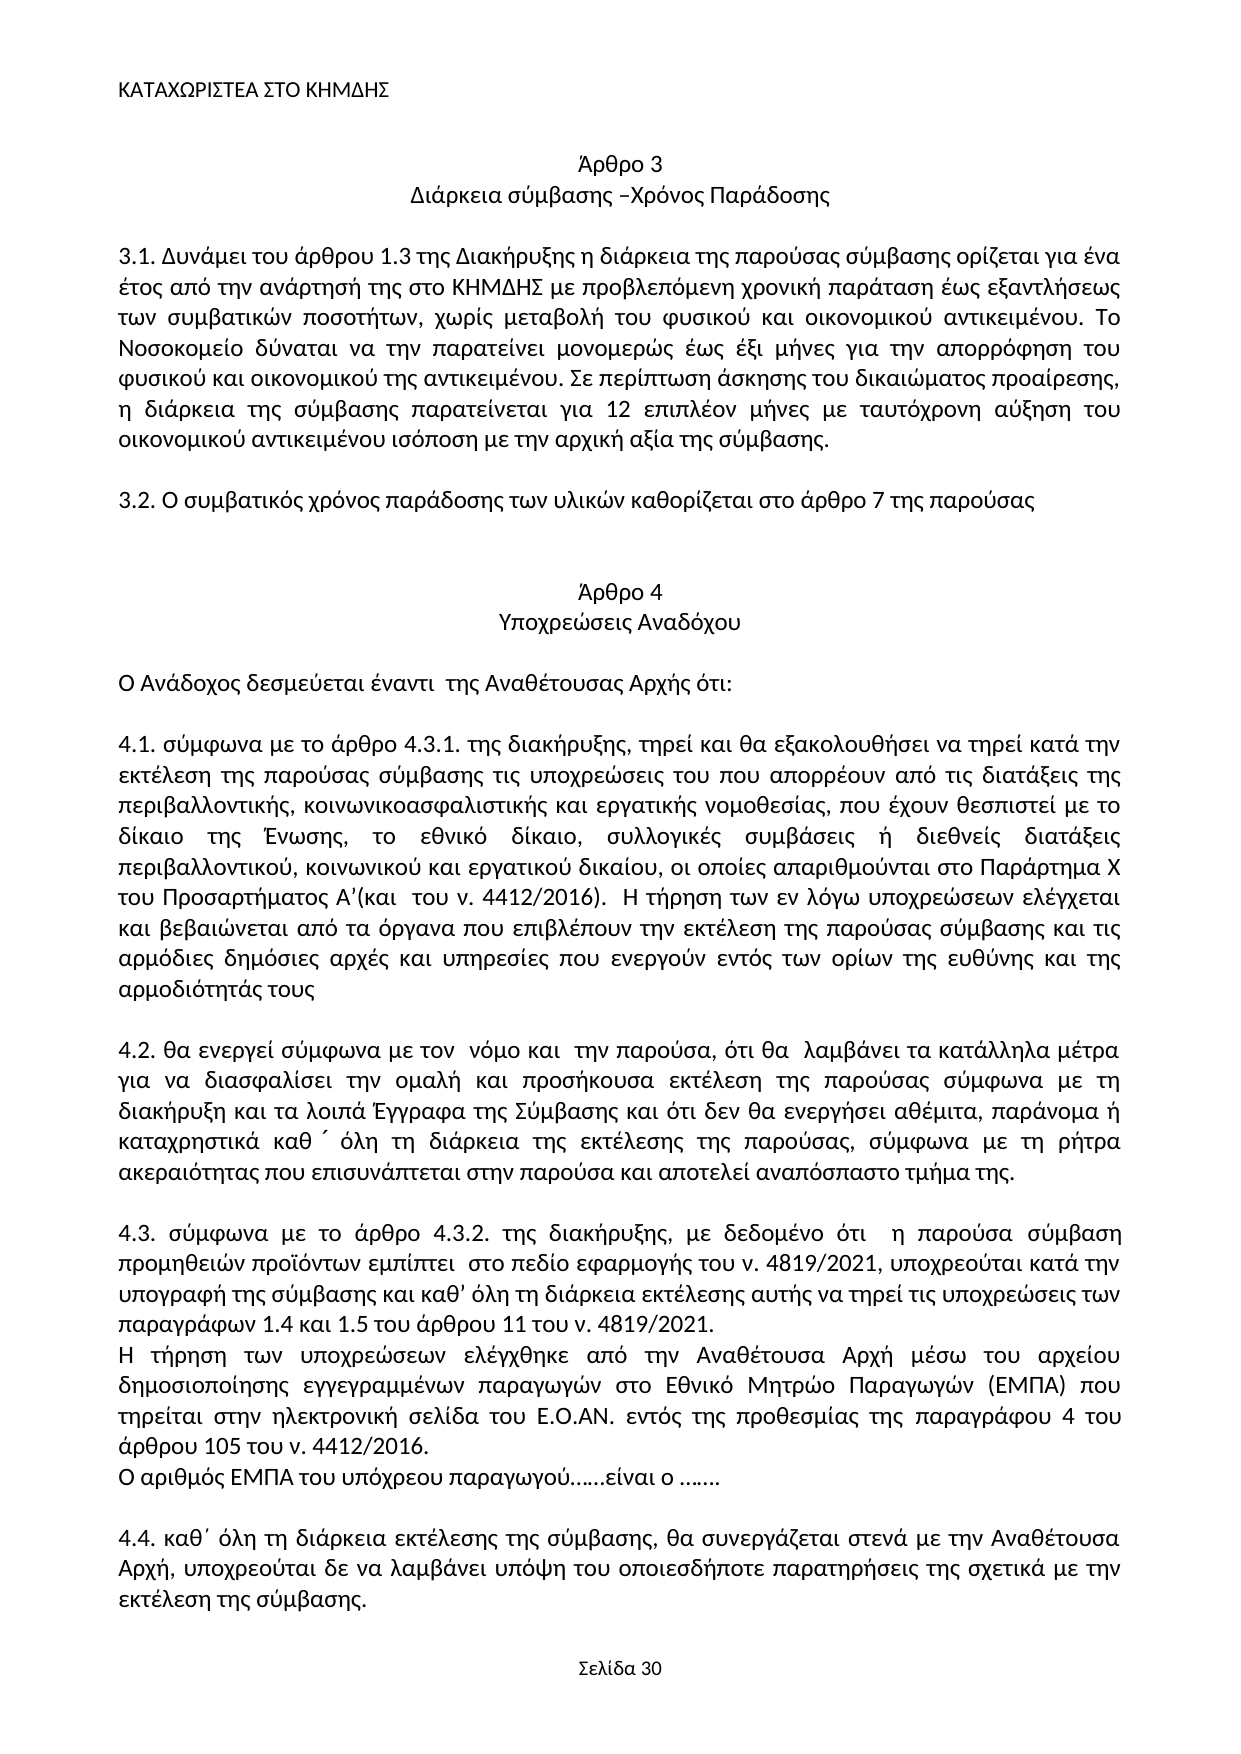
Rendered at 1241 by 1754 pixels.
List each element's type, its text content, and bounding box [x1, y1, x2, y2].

text 4.1. σύμφωνα με το άρθρο 4.3.1. της διακήρυξης, τηρεί και θα εξακολουθήσει να τηρεί κατά την εκτέλεση της παρούσας σύμβασης τις υποχρεώσεις του που απορρέουν από τις διατάξεις της περιβαλλοντικής, κοινωνικοασφαλιστικής και εργατικής νομοθεσίας, που έχουν θεσπιστεί με το δίκαιο της Ένωσης, το εθνικό δίκαιο, συλλογικές συμβάσεις ή διεθνείς διατάξεις περιβαλλοντικού, κοινωνικού και εργατικού δικαίου, οι οποίες απαριθμούνται στο Παράρτημα Χ του Προσαρτήματος Α’(και του ν. 4412/2016). Η τήρηση των εν λόγω υποχρεώσεων ελέγχεται και βεβαιώνεται από τα όργανα που επιβλέπουν την εκτέλεση της παρούσας σύμβασης και τις αρμόδιες δημόσιες αρχές και υπηρεσίες που ενεργούν εντός των ορίων της ευθύνης και της αρμοδιότητάς τους [118, 728, 1122, 1003]
text Υποχρεώσεις Αναδόχου [118, 606, 1122, 637]
text Άρθρο 4 [118, 576, 1122, 606]
text 4.3. σύμφωνα με το άρθρο 4.3.2. της διακήρυξης, με δεδομένο ότι η παρούσα σύμβαση προμηθειών προϊόντων εμπίπτει στο πεδίο εφαρμογής του ν. 4819/2021, υποχρεούται κατά την υπογραφή της σύμβασης και καθ’ όλη τη διάρκεια εκτέλεσης αυτής να τηρεί τις υποχρεώσεις των παραγράφων 1.4 και 1.5 του άρθρου 11 του ν. 4819/2021. [118, 1217, 1122, 1339]
text 4.2. θα ενεργεί σύμφωνα με τον νόμο και την παρούσα, ότι θα λαμβάνει τα κατάλληλα μέτρα για να διασφαλίσει την ομαλή και προσήκουσα εκτέλεση της παρούσας σύμφωνα με τη διακήρυξη και τα λοιπά Έγγραφα της Σύμβασης και ότι δεν θα ενεργήσει αθέμιτα, παράνομα ή καταχρηστικά καθ ́ όλη τη διάρκεια της εκτέλεσης της παρούσας, σύμφωνα με τη ρήτρα ακεραιότητας που επισυνάπτεται στην παρούσα και αποτελεί αναπόσπαστο τμήμα της. [118, 1034, 1122, 1186]
text 3.1. Δυνάμει του άρθρου 1.3 της Διακήρυξης η διάρκεια της παρούσας σύμβασης ορίζεται για ένα έτος από την ανάρτησή της στο ΚΗΜΔΗΣ με προβλεπόμενη χρονική παράταση έως εξαντλήσεως των συμβατικών ποσοτήτων, χωρίς μεταβολή του φυσικού και οικονομικού αντικειμένου. Το Νοσοκομείο δύναται να την παρατείνει μονομερώς έως έξι μήνες για την απορρόφηση του φυσικού και οικονομικού της αντικειμένου. Σε περίπτωση άσκησης του δικαιώματος προαίρεσης, η διάρκεια της σύμβασης παρατείνεται για 12 επιπλέον μήνες με ταυτόχρονη αύξηση του οικονομικού αντικειμένου ισόποση με την αρχική αξία της σύμβασης. [118, 240, 1122, 454]
text Διάρκεια σύμβασης –Χρόνος Παράδοσης [118, 179, 1122, 210]
text Άρθρο 3 [118, 149, 1122, 179]
text 4.4. καθ΄ όλη τη διάρκεια εκτέλεσης της σύμβασης, θα συνεργάζεται στενά με την Αναθέτουσα Αρχή, υποχρεούται δε να λαμβάνει υπόψη του οποιεσδήποτε παρατηρήσεις της σχετικά με την εκτέλεση της σύμβασης. [118, 1522, 1122, 1614]
text Ο αριθμός ΕΜΠΑ του υπόχρεου παραγωγού……είναι ο ……. [118, 1461, 1122, 1492]
text Η τήρηση των υποχρεώσεων ελέγχθηκε από την Αναθέτουσα Αρχή μέσω του αρχείου δημοσιοποίησης εγγεγραμμένων παραγωγών στο Εθνικό Μητρώο Παραγωγών (ΕΜΠΑ) που τηρείται στην ηλεκτρονική σελίδα του Ε.Ο.ΑΝ. εντός της προθεσμίας της παραγράφου 4 του άρθρου 105 του ν. 4412/2016. [118, 1339, 1122, 1461]
text Ο Ανάδοχος δεσμεύεται έναντι της Αναθέτουσας Αρχής ότι: [118, 667, 1122, 698]
text 3.2. Ο συμβατικός χρόνος παράδοσης των υλικών καθορίζεται στο άρθρο 7 της παρούσας [118, 484, 1122, 515]
